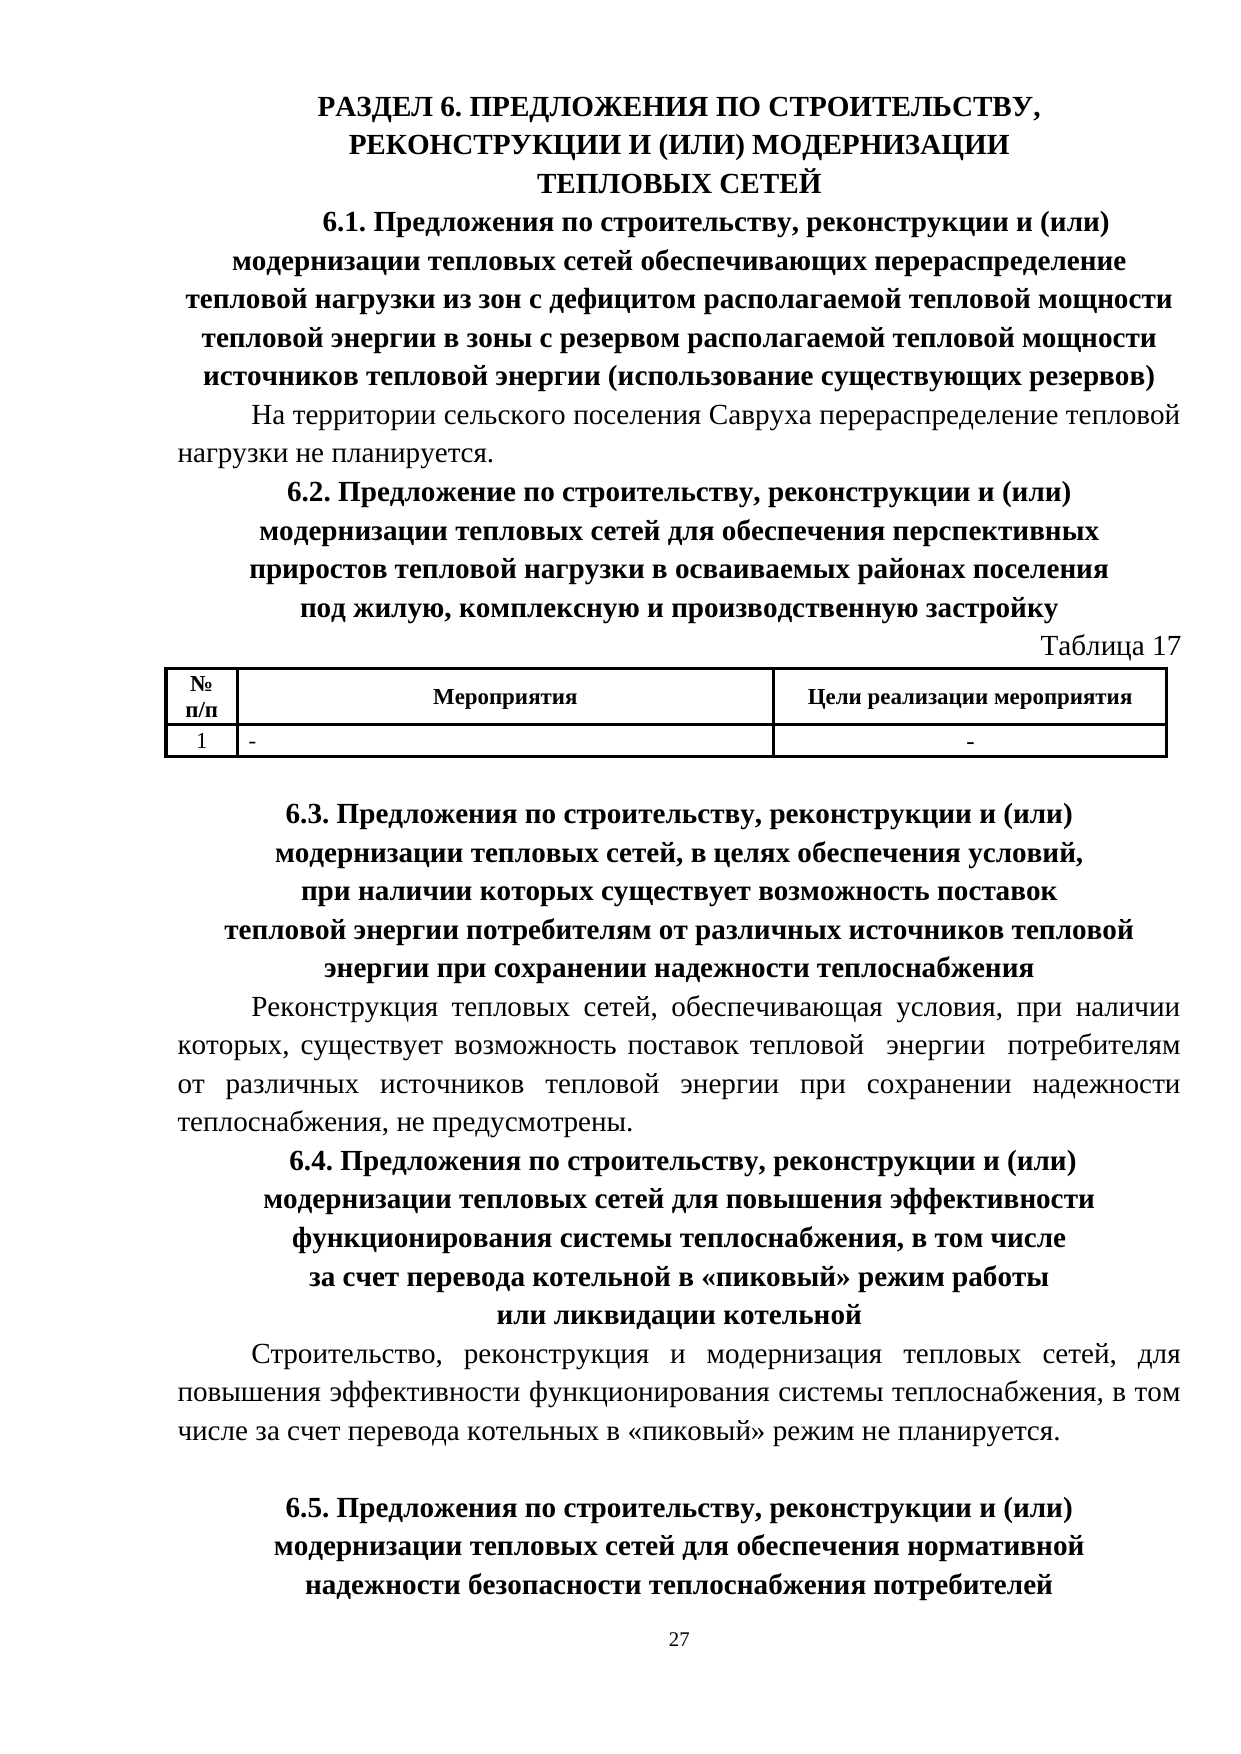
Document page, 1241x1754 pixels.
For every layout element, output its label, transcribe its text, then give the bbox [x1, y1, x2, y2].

table_cell - [239, 726, 772, 754]
text Реконструкция тепловых сетей, обеспечивающая условия, при наличии которых, существует возможность поставок тепловой энергии потребителям от различных источников тепловой энергии при сохранении надежности теплоснабжения, не предусмотрены. [177, 989, 1181, 1138]
text РЕКОНСТРУКЦИИ И (ИЛИ) МОДЕРНИЗАЦИИ [177, 127, 1181, 161]
text 6.3. Предложения по строительству, реконструкции и (или) [177, 796, 1181, 830]
text РАЗДЕЛ 6. ПРЕДЛОЖЕНИЯ ПО СТРОИТЕЛЬСТВУ, [177, 89, 1181, 122]
text ТЕПЛОВЫХ СЕТЕЙ [177, 166, 1181, 199]
text модернизации тепловых сетей, в целях обеспечения условий, [177, 835, 1181, 868]
text модернизации тепловых сетей для повышения эффективности функционирования системы теплоснабжения, в том числе [177, 1182, 1181, 1254]
text модернизации тепловых сетей для обеспечения перспективных [177, 513, 1181, 546]
text Строительство, реконструкция и модернизация тепловых сетей, для повышения эффективности функционирования системы теплоснабжения, в том числе за счет перевода котельных в «пиковый» режим не планируется. [177, 1336, 1181, 1446]
text 6.1. Предложения по строительству, реконструкции и (или) модернизации тепловых сетей обеспечивающих перераспределение тепловой нагрузки из зон с дефицитом располагаемой тепловой мощности тепловой энергии в зоны с резервом располагаемой тепловой мощности источников тепловой энергии (использование существующих резервов) [177, 204, 1181, 392]
text модернизации тепловых сетей для обеспечения нормативной [177, 1528, 1181, 1562]
text Таблица 17 [177, 628, 1181, 662]
text или ликвидации котельной [177, 1297, 1181, 1331]
table_header Мероприятия [239, 670, 772, 723]
text тепловой энергии потребителям от различных источников тепловой энергии при сохранении надежности теплоснабжения [177, 912, 1181, 984]
table_cell - [775, 726, 1165, 754]
text приростов тепловой нагрузки в осваиваемых районах поселения [177, 551, 1181, 585]
text 6.2. Предложение по строительству, реконструкции и (или) [177, 474, 1181, 508]
text под жилую, комплексную и производственную застройку [177, 590, 1181, 623]
text за счет перевода котельной в «пиковый» режим работы [177, 1259, 1181, 1292]
text 6.4. Предложения по строительству, реконструкции и (или) [177, 1143, 1181, 1177]
text при наличии которых существует возможность поставок [177, 873, 1181, 907]
table_header Цели реализации мероприятия [775, 670, 1165, 723]
table_header № п/п [168, 670, 236, 723]
table_cell 1 [168, 726, 236, 754]
text надежности безопасности теплоснабжения потребителей [177, 1567, 1181, 1601]
text 6.5. Предложения по строительству, реконструкции и (или) [177, 1490, 1181, 1523]
text На территории сельского поселения Савруха перераспределение тепловой нагрузки не планируется. [177, 397, 1181, 469]
